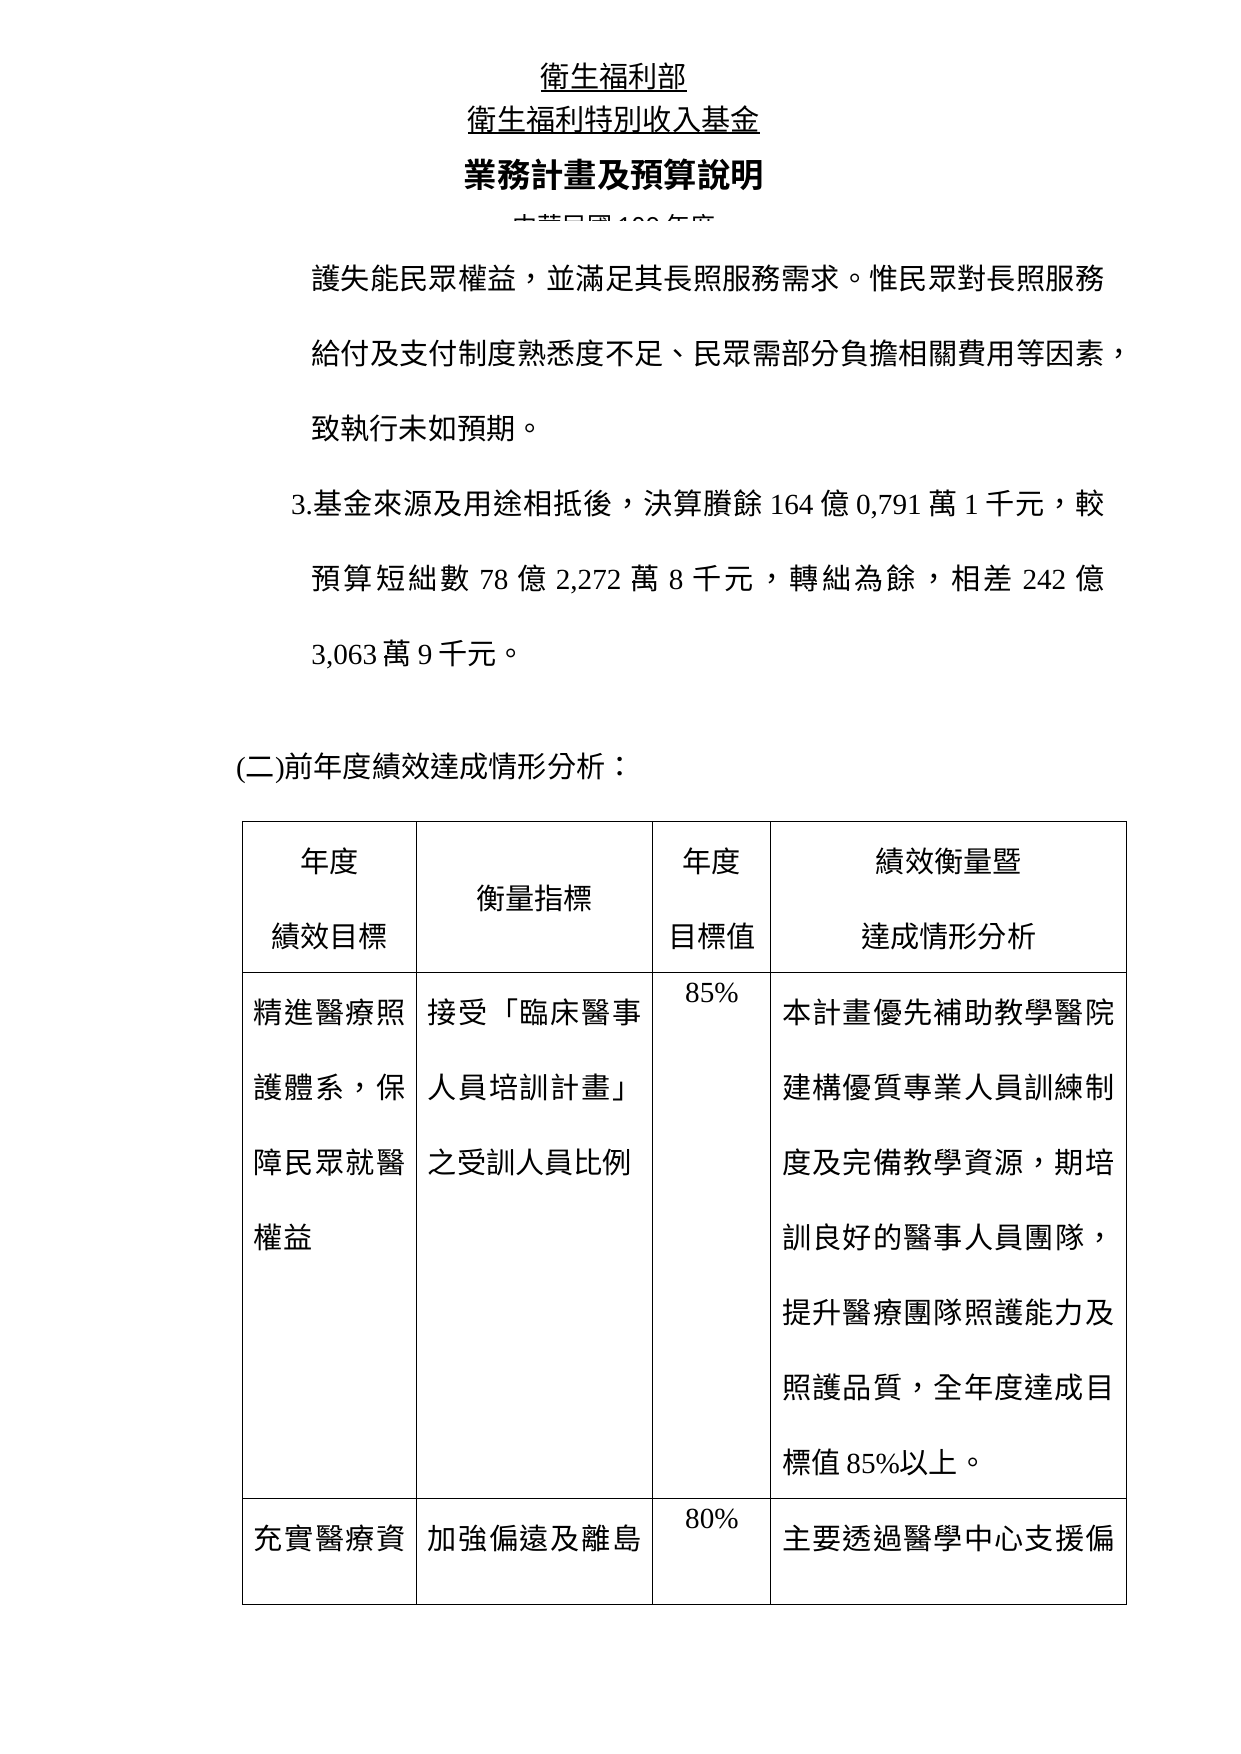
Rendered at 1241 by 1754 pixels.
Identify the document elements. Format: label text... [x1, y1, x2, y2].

table_header 年度 績效目標 [243, 822, 416, 972]
table_cell 接受「臨床醫事人員培訓計畫」之受訓人員比例 [417, 973, 652, 1498]
table_cell 80% [653, 1499, 770, 1604]
table_header 績效衡量暨 達成情形分析 [771, 822, 1126, 972]
table_cell 加強偏遠及離島地區急救責任醫院之緊急醫療照護能力 [417, 1499, 652, 1604]
table_cell 充實醫療資源不足地區之醫療資源及提升醫療 服務品質 [243, 1499, 416, 1604]
table_cell 85% [653, 973, 770, 1498]
text (二)前年度績效達成情形分析： [236, 727, 1104, 802]
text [291, 127, 1104, 464]
table_header 衡量指標 [417, 822, 652, 972]
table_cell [771, 1499, 1126, 1604]
table_cell 精進醫療照護體系，保障民眾就醫權益 [243, 973, 416, 1498]
table_cell 本計畫優先補助教學醫院建構優質專業人員訓練制度及完備教學資源，期培訓良好的醫事人員團隊，提升醫療團隊照護能力及照護品質，全年度達成目標值85%以上。 [771, 973, 1126, 1498]
table_header 年度 目標值 [653, 822, 770, 972]
text 3.基金來源及用途相抵後，決算賸餘164億0,791萬1千元，較預算短絀數78億2,272萬8千元，轉絀為餘，相差242億3,063萬9千元。 [291, 464, 1104, 689]
